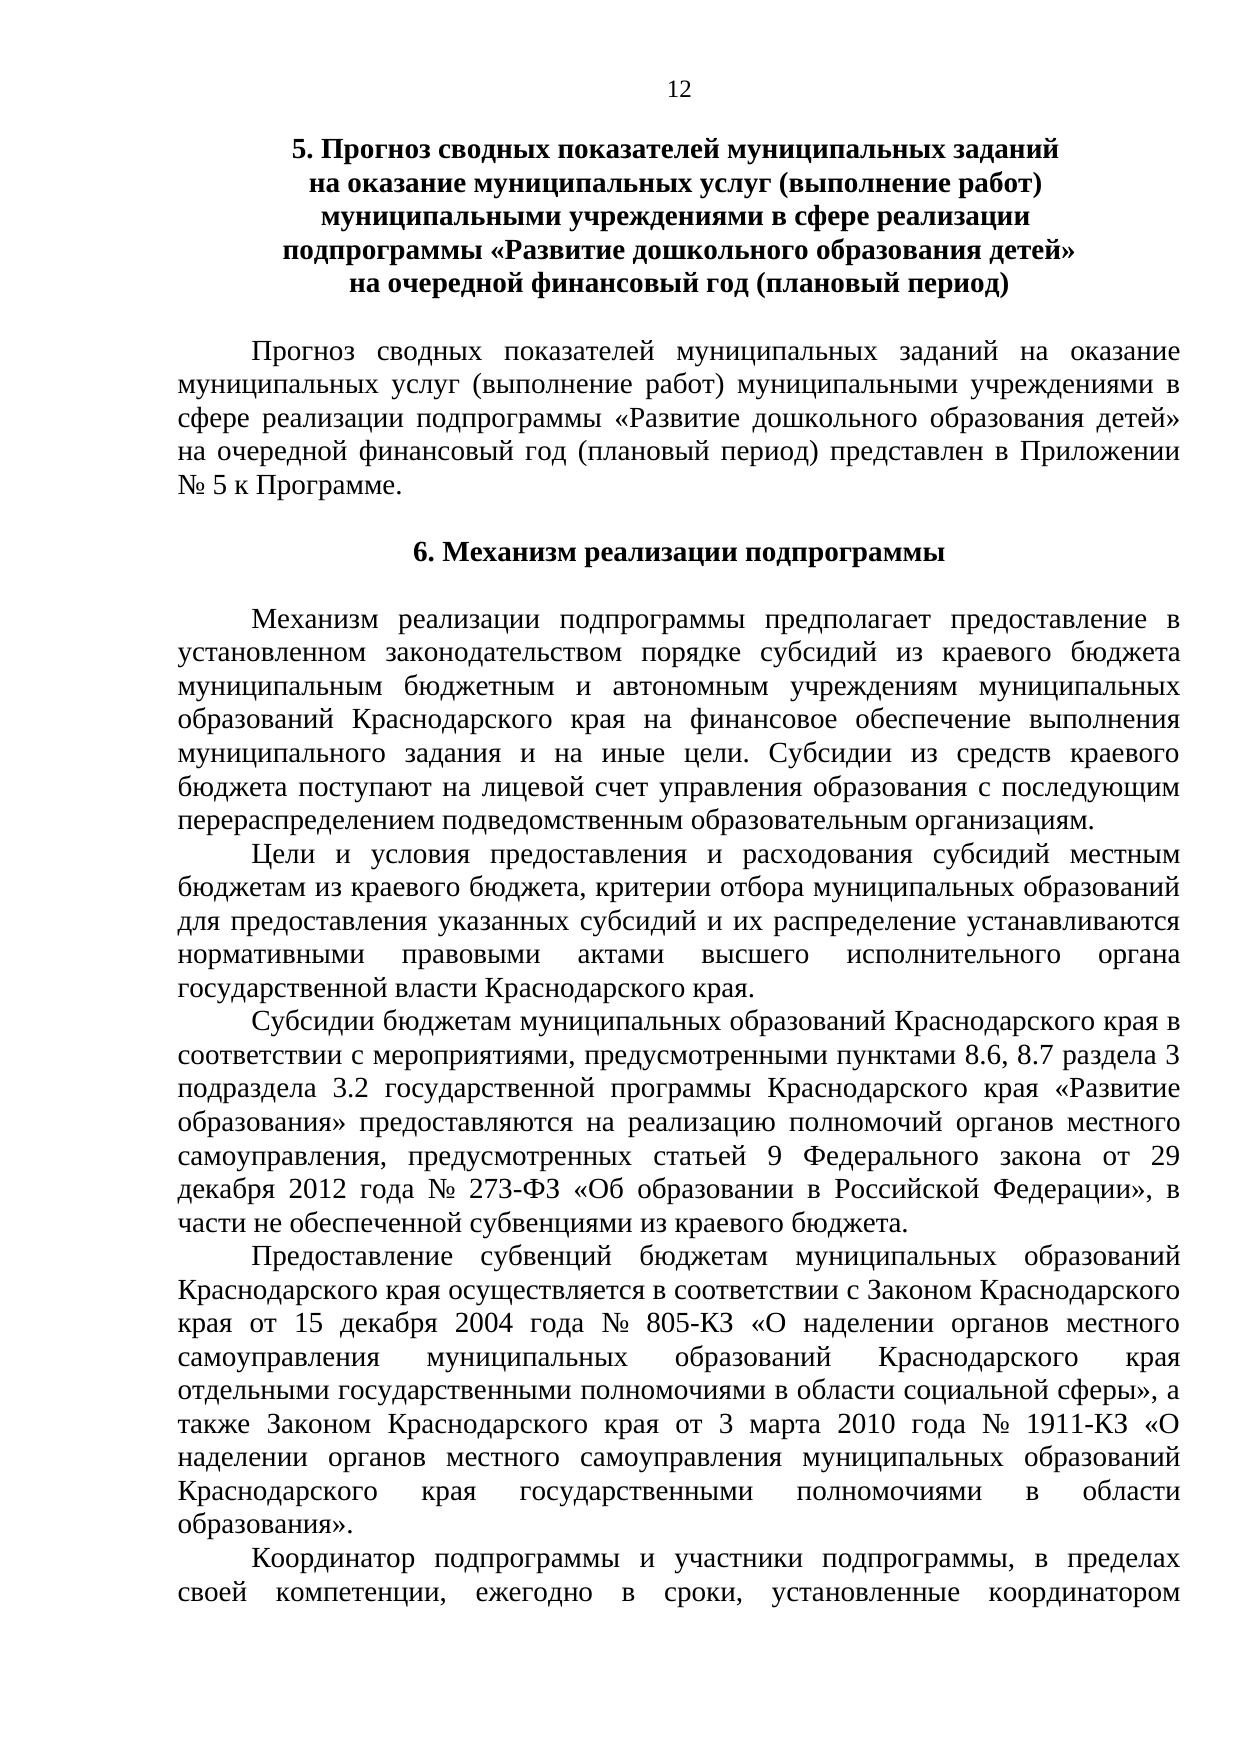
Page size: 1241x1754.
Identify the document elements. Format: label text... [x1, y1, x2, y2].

text Субсидии бюджетам муниципальных образований Краснодарского края в соответствии с мероприятиями, предусмотренными пунктами 8.6, 8.7 раздела 3 подраздела 3.2 государственной программы Краснодарского края «Развитие образования» предоставляются на реализацию полномочий органов местного самоуправления, предусмотренных статьей 9 Федерального закона от 29 декабря 2012 года № 273-ФЗ «Об образовании в Российской Федерации», в части не обеспеченной субвенциями из краевого бюджета. [177, 1003, 1181, 1238]
text Цели и условия предоставления и расходования субсидий местным бюджетам из краевого бюджета, критерии отбора муниципальных образований для предоставления указанных субсидий и их распределение устанавливаются нормативными правовыми актами высшего исполнительного органа государственной власти Краснодарского края. [177, 836, 1181, 1003]
text 5. Прогноз сводных показателей муниципальных заданий на оказание муниципальных услуг (выполнение работ) муниципальными учреждениями в сфере реализации подпрограммы «Развитие дошкольного образования детей» [177, 131, 1181, 266]
text Механизм реализации подпрограммы предполагает предоставление в установленном законодательством порядке субсидий из краевого бюджета муниципальным бюджетным и автономным учреждениям муниципальных образований Краснодарского края на финансовое обеспечение выполнения муниципального задания и на иные цели. Субсидии из средств краевого бюджета поступают на лицевой счет управления образования с последующим перераспределением подведомственным образовательным организациям. [177, 601, 1181, 836]
text на очередной финансовый год (плановый период) [177, 266, 1181, 299]
text Прогноз сводных показателей муниципальных заданий на оказание муниципальных услуг (выполнение работ) муниципальными учреждениями в сфере реализации подпрограммы «Развитие дошкольного образования детей» на очередной финансовый год (плановый период) представлен в Приложении № 5 к Программе. [177, 333, 1181, 500]
text Предоставление субвенций бюджетам муниципальных образований Краснодарского края осуществляется в соответствии с Законом Краснодарского края от 15 декабря 2004 года № 805-КЗ «О наделении органов местного самоуправления муниципальных образований Краснодарского края отдельными государственными полномочиями в области социальной сферы», а также Законом Краснодарского края от 3 марта 2010 года № 1911-КЗ «О наделении органов местного самоуправления муниципальных образований Краснодарского края государственными полномочиями в области образования». [177, 1238, 1181, 1540]
text 6. Механизм реализации подпрограммы [177, 534, 1181, 567]
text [177, 1540, 1181, 1607]
